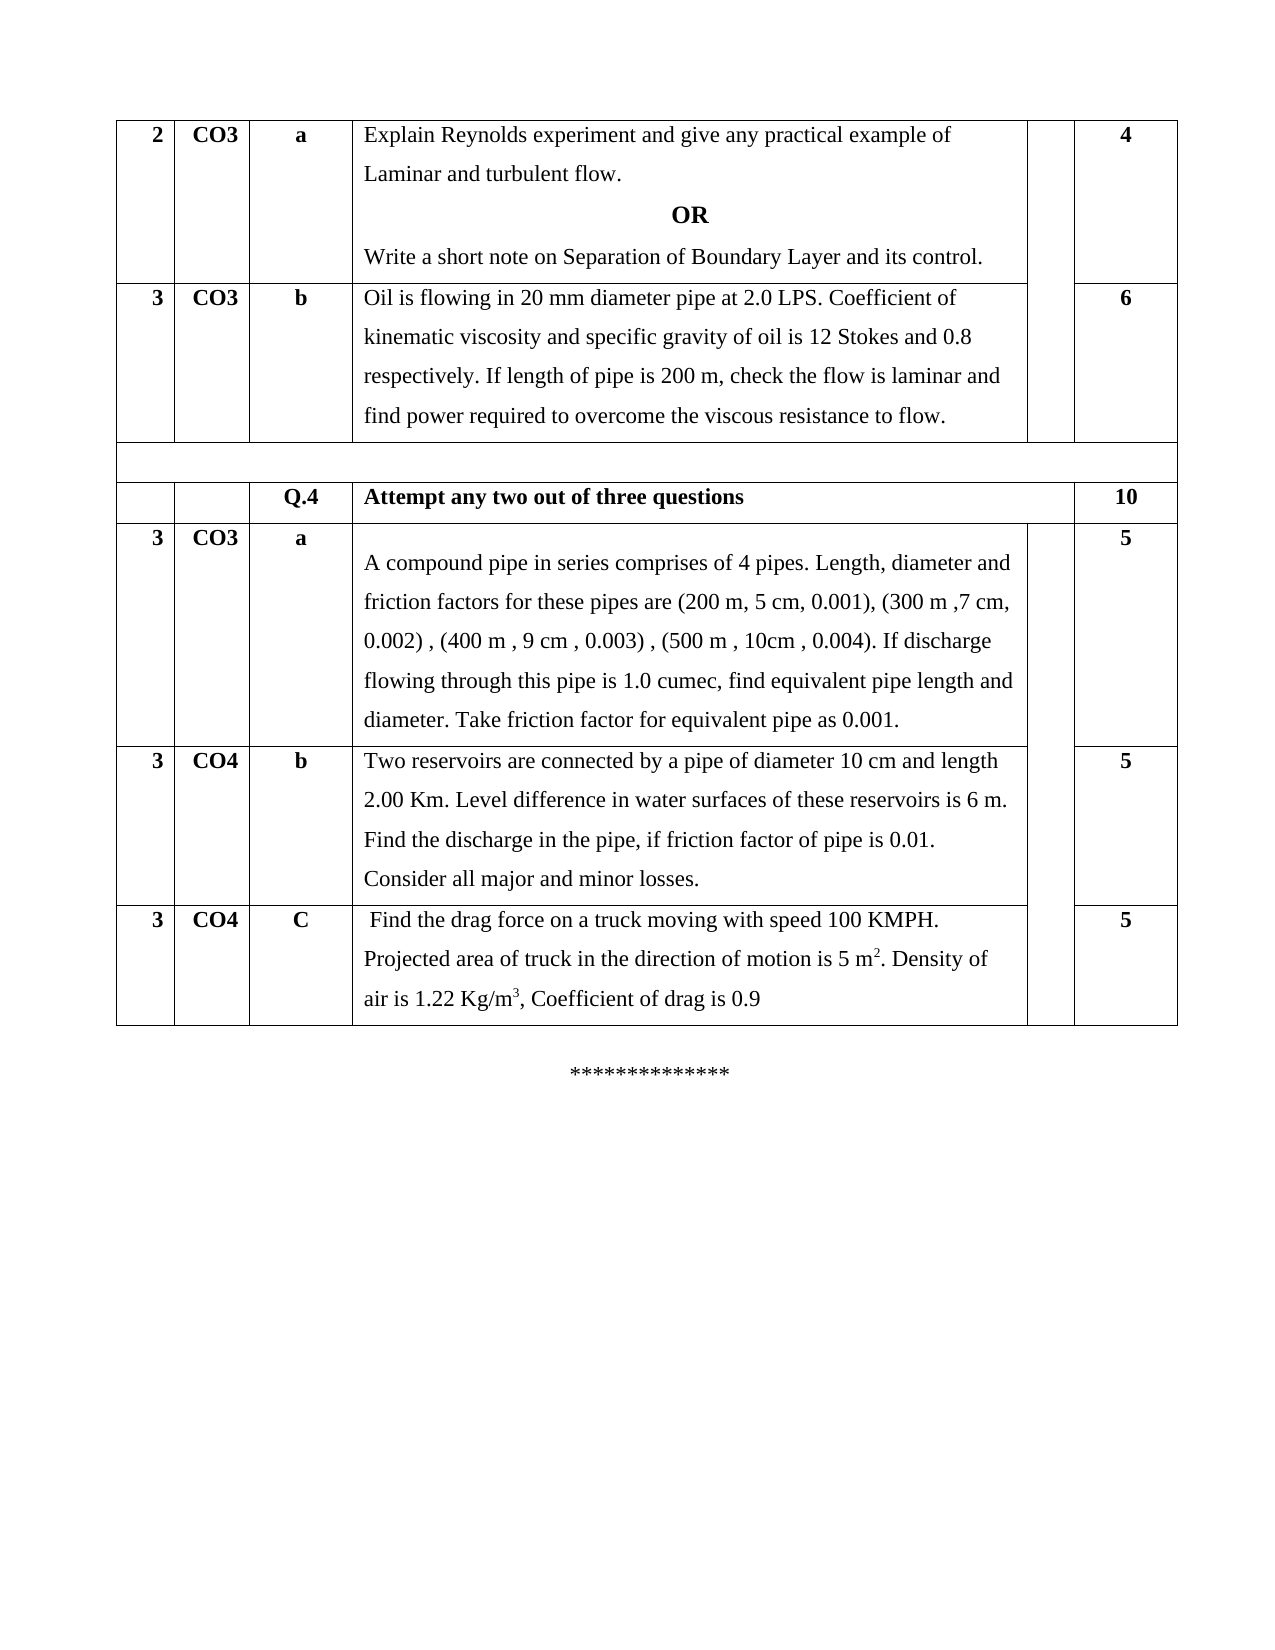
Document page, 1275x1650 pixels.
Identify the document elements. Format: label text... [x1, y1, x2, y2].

table_cell A compound pipe in series comprises of 4 pipes. Length, diameter and friction factors for these pipes are (200 m, 5 cm, 0.001), (300 m ,7 cm, 0.002) , (400 m , 9 cm , 0.003) , (500 m , 10cm , 0.004). If discharge flowing through this pipe is 1.0 cumec, find equivalent pipe length and diameter. Take friction factor for equivalent pipe as 0.001. [353, 524, 1027, 746]
table_cell Oil is flowing in 20 mm diameter pipe at 2.0 LPS. Coefficient of kinematic viscosity and specific gravity of oil is 12 Stokes and 0.8 respectively. If length of pipe is 200 m, check the flow is laminar and find power required to overcome the viscous resistance to flow. [353, 284, 1027, 442]
table_cell [175, 483, 249, 523]
table_cell 4 [1075, 121, 1177, 283]
table_cell 3 [117, 284, 174, 442]
table_cell Two reservoirs are connected by a pipe of diameter 10 cm and length 2.00 Km. Level difference in water surfaces of these reservoirs is 6 m. Find the discharge in the pipe, if friction factor of pipe is 0.01. Consider all major and minor losses. [353, 747, 1027, 905]
table_cell 2 [117, 121, 174, 283]
table_cell 6 [1075, 284, 1177, 442]
table_cell CO4 [175, 906, 249, 1024]
table_cell 3 [117, 906, 174, 1024]
table_cell Explain Reynolds experiment and give any practical example of Laminar and turbulent flow. OR Write a short note on Separation of Boundary Layer and its control. [353, 121, 1027, 283]
table_cell C [250, 906, 352, 1024]
table_cell 5 [1075, 747, 1177, 905]
table_cell 3 [117, 747, 174, 905]
table_cell CO4 [175, 747, 249, 905]
table_cell Attempt any two out of three questions [353, 483, 1074, 523]
table_cell b [250, 284, 352, 442]
table_cell 10 [1075, 483, 1177, 523]
table_cell [1028, 121, 1074, 442]
table_cell Q.4 [250, 483, 352, 523]
table_cell [1028, 524, 1074, 1024]
table_cell 3 [117, 524, 174, 746]
table_cell Find the drag force on a truck moving with speed 100 KMPH. Projected area of truck in the direction of motion is 5 m2. Density of air is 1.22 Kg/m3, Coefficient of drag is 0.9 [353, 906, 1027, 1024]
table_cell 5 [1075, 524, 1177, 746]
table_cell a [250, 524, 352, 746]
table_cell CO3 [175, 121, 249, 283]
table_cell [117, 483, 174, 523]
table_cell [117, 443, 1177, 482]
table_cell CO3 [175, 524, 249, 746]
table_cell 5 [1075, 906, 1177, 1024]
table_cell a [250, 121, 352, 283]
table_cell CO3 [175, 284, 249, 442]
table_cell b [250, 747, 352, 905]
text ************** [127, 1062, 1171, 1088]
